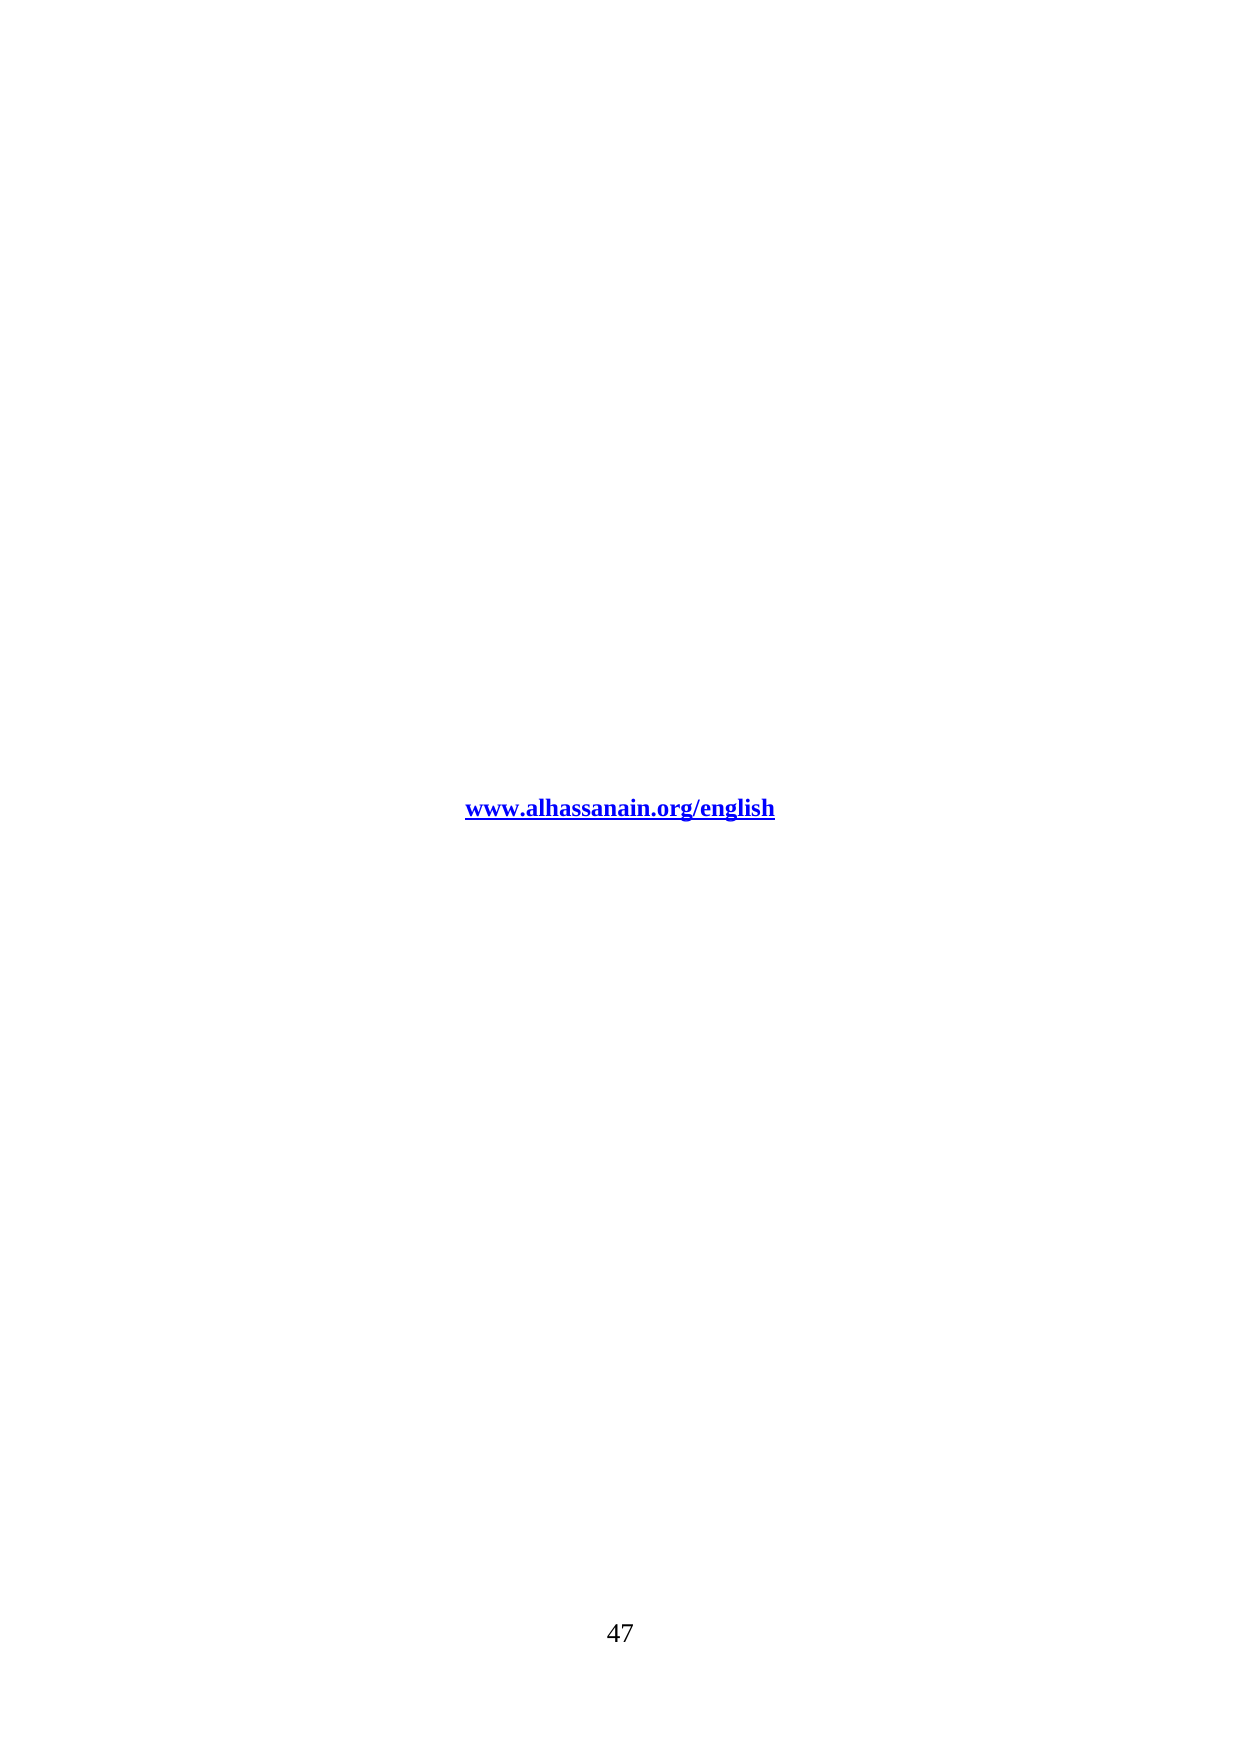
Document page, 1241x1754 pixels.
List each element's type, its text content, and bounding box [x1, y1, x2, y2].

text www.alhassanain.org/english [236, 793, 1004, 822]
